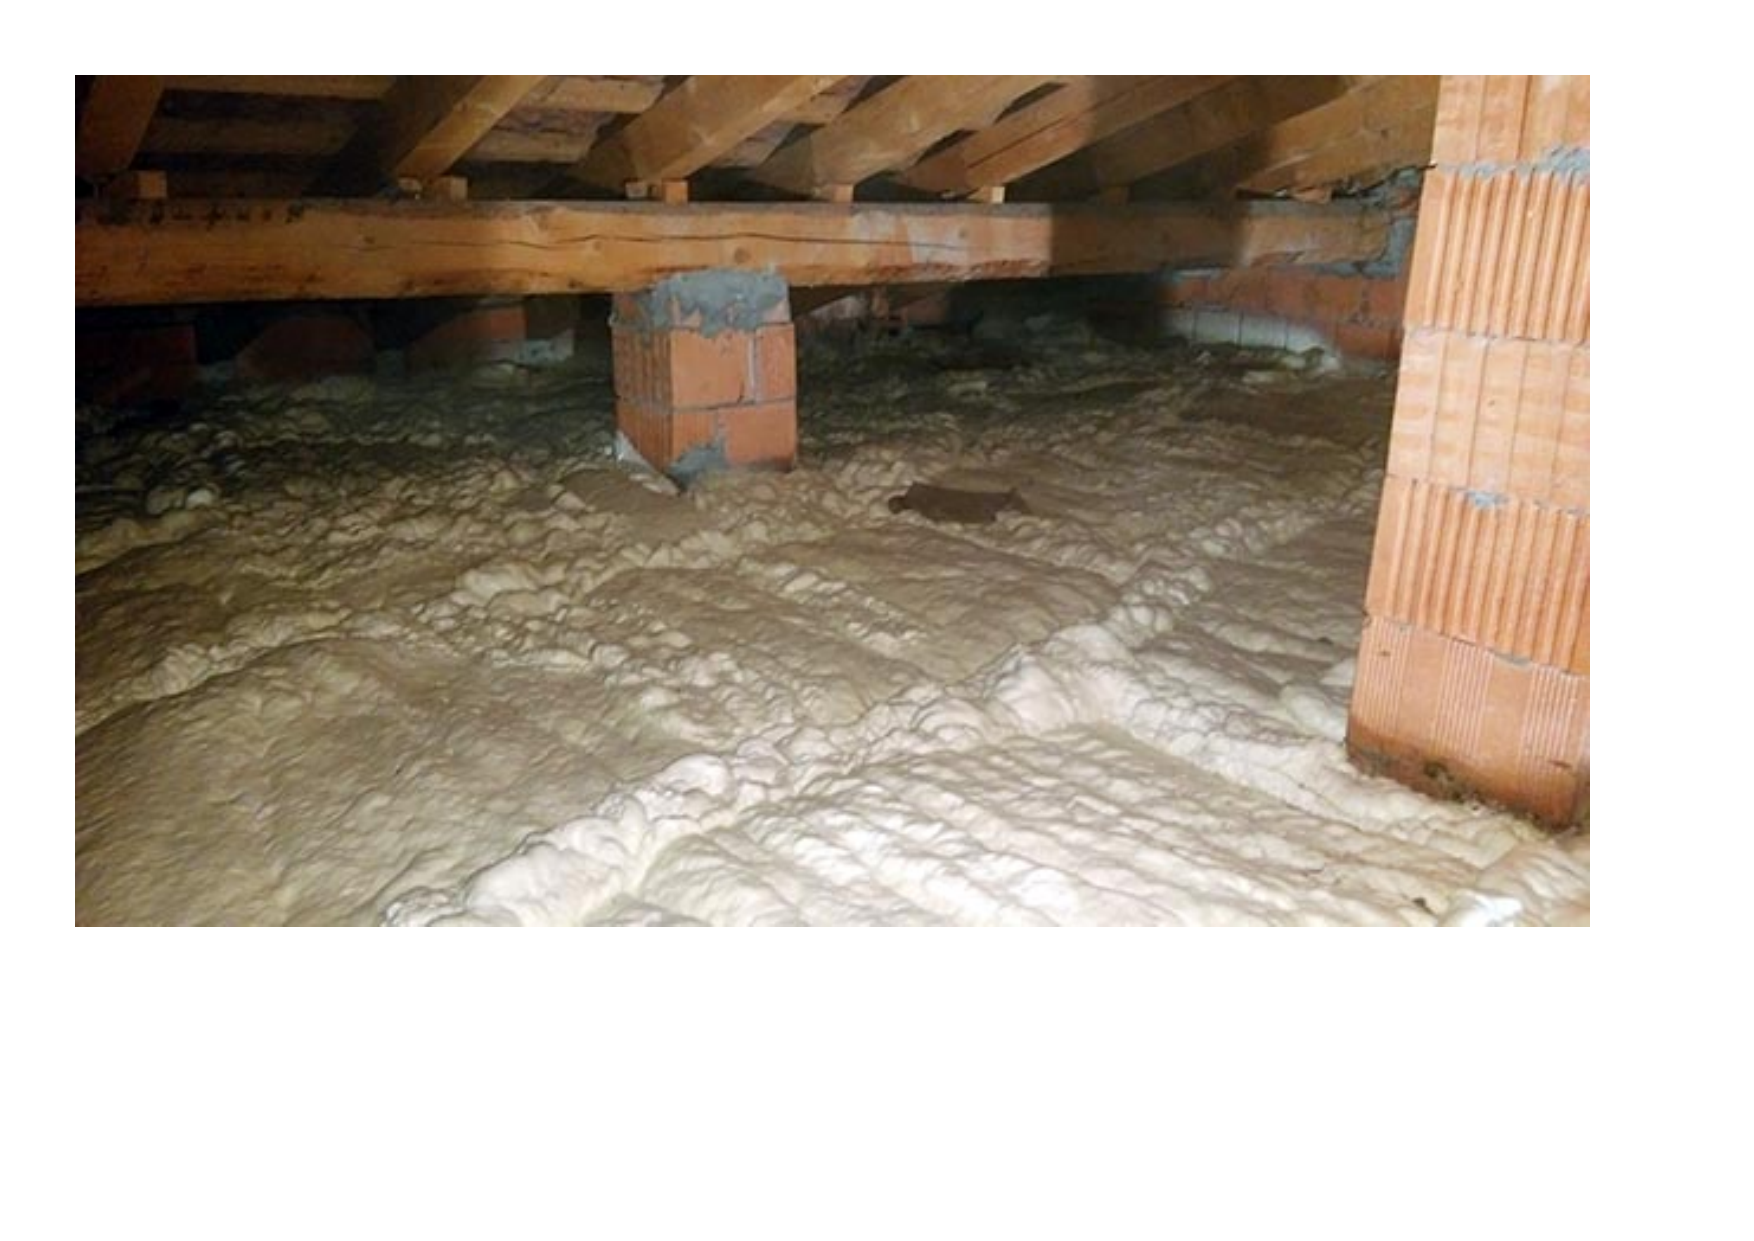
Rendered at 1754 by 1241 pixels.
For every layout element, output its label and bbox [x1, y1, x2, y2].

picture [75, 75, 1590, 927]
